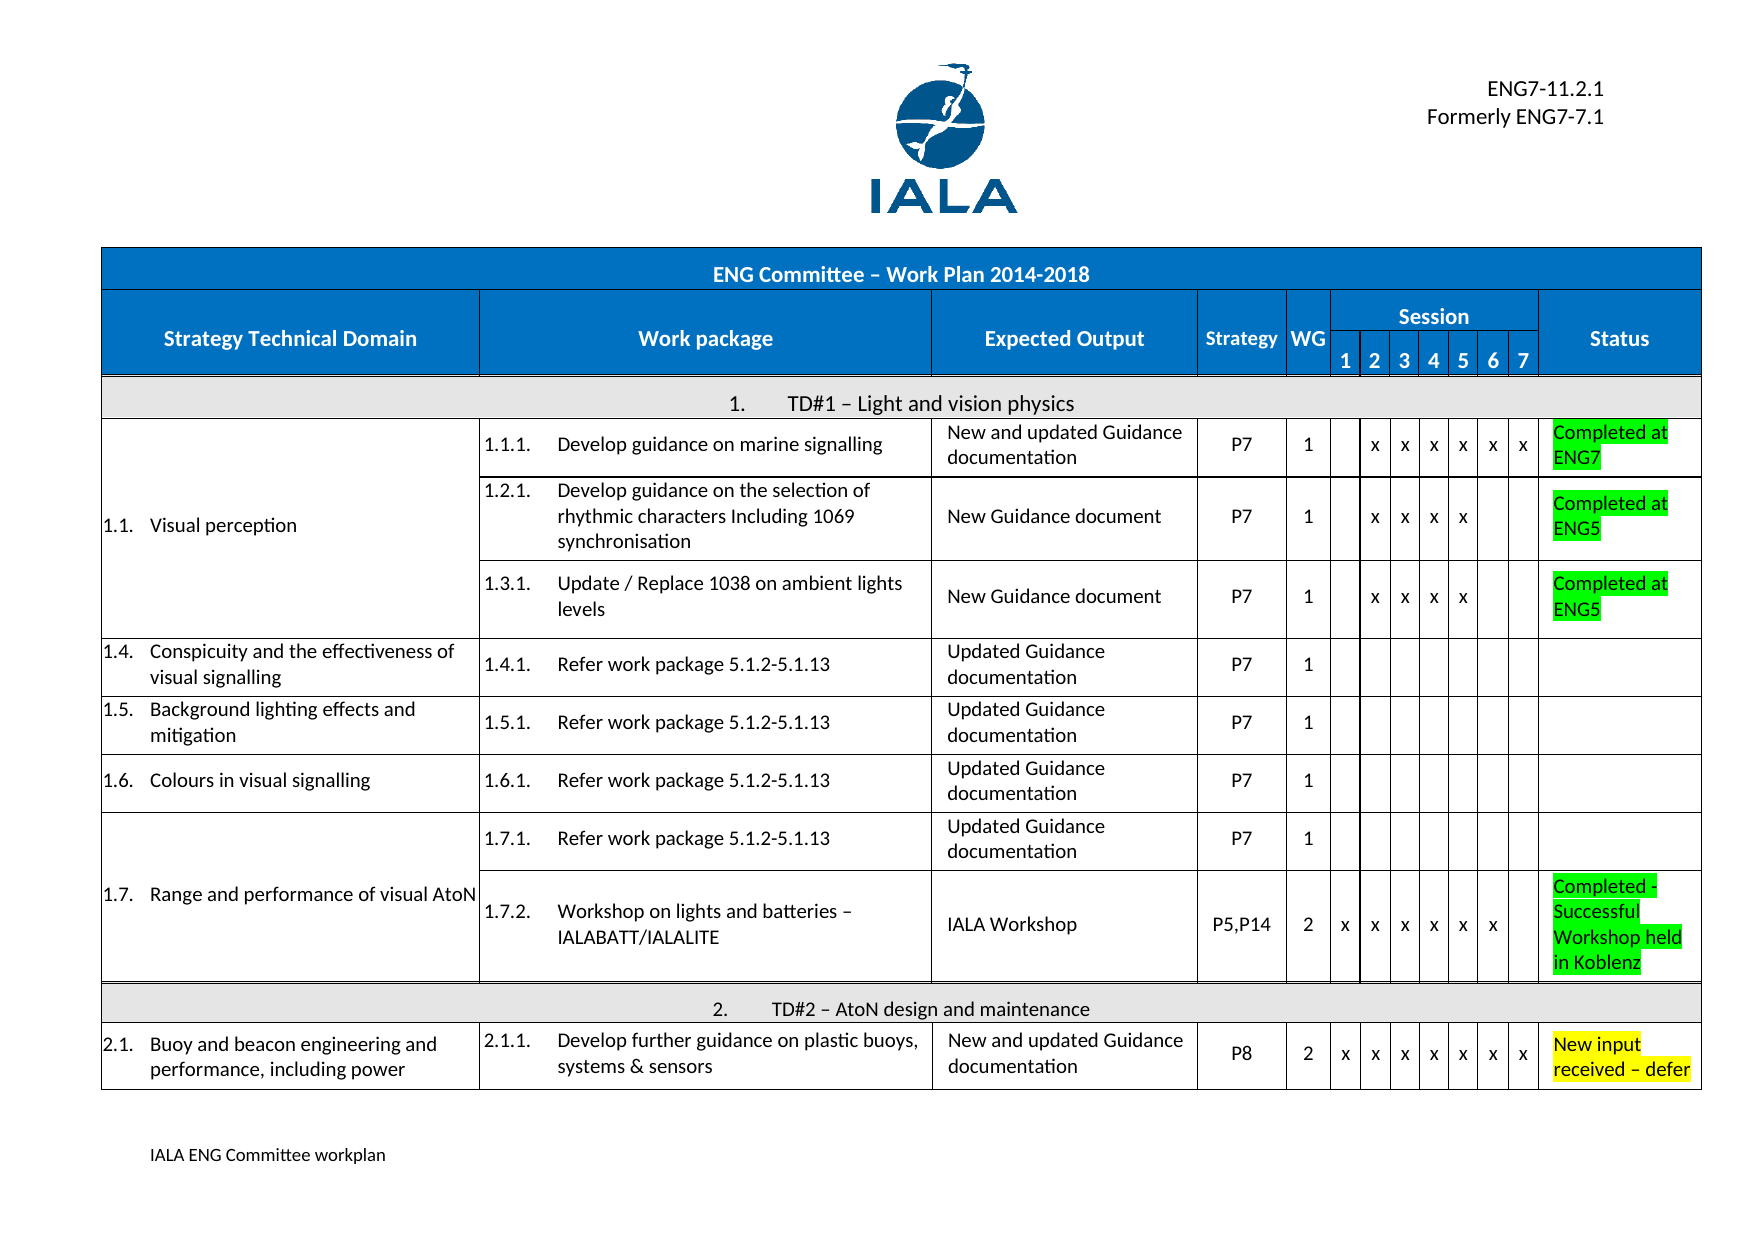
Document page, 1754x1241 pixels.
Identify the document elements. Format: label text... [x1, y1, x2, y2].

table_cell 2 [1361, 331, 1389, 374]
table_cell [1509, 755, 1538, 812]
table_cell [1331, 419, 1359, 476]
table_cell Completed -Successful Workshop held in Koblenz [1539, 871, 1701, 981]
table_cell Background lighting effects and mitigation [102, 697, 479, 754]
table_cell [1361, 697, 1390, 754]
table_cell Refer work package 5.1.2-5.1.13 [480, 639, 931, 696]
table_cell 4 [1419, 331, 1448, 374]
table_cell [480, 1023, 932, 1089]
table_cell x [1391, 1023, 1419, 1089]
table_cell P7 [1198, 813, 1286, 870]
table_cell Session [1331, 290, 1538, 330]
table_cell x [1478, 1023, 1508, 1089]
table_cell [1539, 755, 1701, 812]
table_cell [1478, 478, 1508, 560]
table_cell Workshop on lights and batteries – IALABATT/IALALITE [480, 871, 931, 981]
table_cell Expected Output [932, 290, 1197, 374]
table_cell x [1391, 419, 1419, 476]
table_cell [1331, 813, 1359, 870]
table_cell 1 [1331, 331, 1359, 374]
table_cell [1331, 755, 1359, 812]
table_cell [1420, 755, 1448, 812]
table_cell Refer work package 5.1.2-5.1.13 [480, 813, 931, 870]
table_cell Updated Guidance documentation [932, 813, 1197, 870]
table_cell [1509, 697, 1538, 754]
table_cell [102, 1023, 479, 1089]
table_cell Develop guidance on the selection of rhythmic characters Including 1069 synchronisation [480, 478, 931, 560]
table_cell 1 [1287, 419, 1330, 476]
table_cell x [1509, 419, 1538, 476]
table_cell [1391, 755, 1419, 812]
table_cell Completed at ENG7 [1539, 419, 1701, 476]
table_cell [1449, 697, 1477, 754]
table_cell Updated Guidance documentation [932, 697, 1197, 754]
table_cell TD#2 – AtoN design and maintenance [102, 984, 1701, 1022]
table_cell P7 [1198, 639, 1286, 696]
table_cell [1331, 561, 1359, 637]
table_cell New Guidance document [932, 561, 1197, 637]
table_cell [1331, 639, 1359, 696]
table_cell x [1420, 871, 1448, 981]
table_cell x [1361, 478, 1390, 560]
table_cell [1478, 755, 1508, 812]
table_cell [1331, 478, 1359, 560]
table_cell [1420, 639, 1448, 696]
table_cell x [1449, 1023, 1477, 1089]
table_cell x [1449, 478, 1477, 560]
table_cell [1539, 639, 1701, 696]
table_cell Colours in visual signalling [102, 755, 479, 812]
table_cell [1478, 639, 1508, 696]
table_cell Refer work package 5.1.2-5.1.13 [480, 697, 931, 754]
table_cell WG [1287, 290, 1330, 374]
table_cell P7 [1198, 755, 1286, 812]
table_cell x [1361, 1023, 1390, 1089]
table_cell Completed at ENG5 [1539, 478, 1701, 560]
table_cell New Guidance document [932, 478, 1197, 560]
table_cell [1478, 813, 1508, 870]
table_cell x [1449, 561, 1477, 637]
table_cell [1539, 697, 1701, 754]
table_cell x [1391, 478, 1419, 560]
table_cell [1539, 813, 1701, 870]
table_cell [1478, 697, 1508, 754]
table_cell Visual perception [102, 419, 479, 637]
table_cell x [1331, 1023, 1360, 1089]
table_cell 5 [1449, 331, 1477, 374]
table_cell [1449, 813, 1477, 870]
table_cell x [1420, 478, 1448, 560]
table_cell 3 [1390, 331, 1418, 374]
table_cell x [1420, 419, 1448, 476]
table_cell x [1391, 561, 1419, 637]
table_cell [1361, 755, 1390, 812]
table_cell Update / Replace 1038 on ambient lights levels [480, 561, 931, 637]
table_cell x [1361, 871, 1390, 981]
table_cell New and updated Guidance documentation [932, 419, 1197, 476]
table_cell 1 [1287, 813, 1330, 870]
table_cell P7 [1198, 697, 1286, 754]
table_cell [1509, 561, 1538, 637]
table_cell [1420, 813, 1448, 870]
table_cell P8 [1198, 1023, 1286, 1089]
table_cell Range and performance of visual AtoN [102, 813, 479, 981]
table_cell New and updated Guidance documentation [933, 1023, 1197, 1089]
table_cell 6 [1478, 331, 1508, 374]
table_cell [1361, 639, 1390, 696]
table_cell 1 [1287, 697, 1330, 754]
table_cell 1 [1287, 478, 1330, 560]
table_cell P7 [1198, 561, 1286, 637]
table_header ENG Committee – Work Plan 2014-2018 [102, 248, 1701, 289]
table_cell IALA Workshop [932, 871, 1197, 981]
table_cell P5,P14 [1198, 871, 1286, 981]
table_cell [1391, 697, 1419, 754]
table_cell TD#1 – Light and vision physics [102, 377, 1701, 417]
table_cell [1361, 813, 1390, 870]
table_cell [1509, 871, 1538, 981]
table_cell P7 [1198, 478, 1286, 560]
table_cell 1 [1287, 561, 1330, 637]
table_cell [1478, 561, 1508, 637]
table_cell Updated Guidance documentation [932, 755, 1197, 812]
table_cell [1509, 639, 1538, 696]
picture [837, 46, 1043, 247]
table_cell x [1478, 419, 1508, 476]
table_cell 1 [1287, 639, 1330, 696]
table_cell Work package [480, 290, 931, 374]
table_cell [1391, 639, 1419, 696]
table_cell Strategy Technical Domain [102, 290, 479, 374]
table_cell x [1449, 419, 1477, 476]
table_cell x [1361, 419, 1390, 476]
table_cell x [1478, 871, 1508, 981]
table_cell [1449, 755, 1477, 812]
table_cell Status [1539, 290, 1701, 374]
table_cell Refer work package 5.1.2-5.1.13 [480, 755, 931, 812]
table_cell Completed at ENG5 [1539, 561, 1701, 637]
table_cell 7 [1509, 331, 1538, 374]
table_cell [1449, 639, 1477, 696]
table_cell Conspicuity and the effectiveness of visual signalling [102, 639, 479, 696]
table_cell x [1361, 561, 1390, 637]
table_cell Develop guidance on marine signalling [480, 419, 931, 476]
table_cell [1420, 697, 1448, 754]
table_cell x [1420, 1023, 1448, 1089]
table_cell Strategy [1198, 290, 1286, 374]
table_cell x [1509, 1023, 1538, 1089]
table_cell x [1420, 561, 1448, 637]
table_cell 2 [1287, 871, 1330, 981]
table_cell 2 [1287, 1023, 1330, 1089]
table_cell [1509, 478, 1538, 560]
table_cell x [1331, 871, 1359, 981]
table_cell x [1391, 871, 1419, 981]
table_cell Updated Guidance documentation [932, 639, 1197, 696]
table_cell 1 [1287, 755, 1330, 812]
table_cell [1509, 813, 1538, 870]
table_cell [1391, 813, 1419, 870]
table_cell [1331, 697, 1359, 754]
table_cell P7 [1198, 419, 1286, 476]
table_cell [1539, 1023, 1701, 1089]
table_cell x [1449, 871, 1477, 981]
